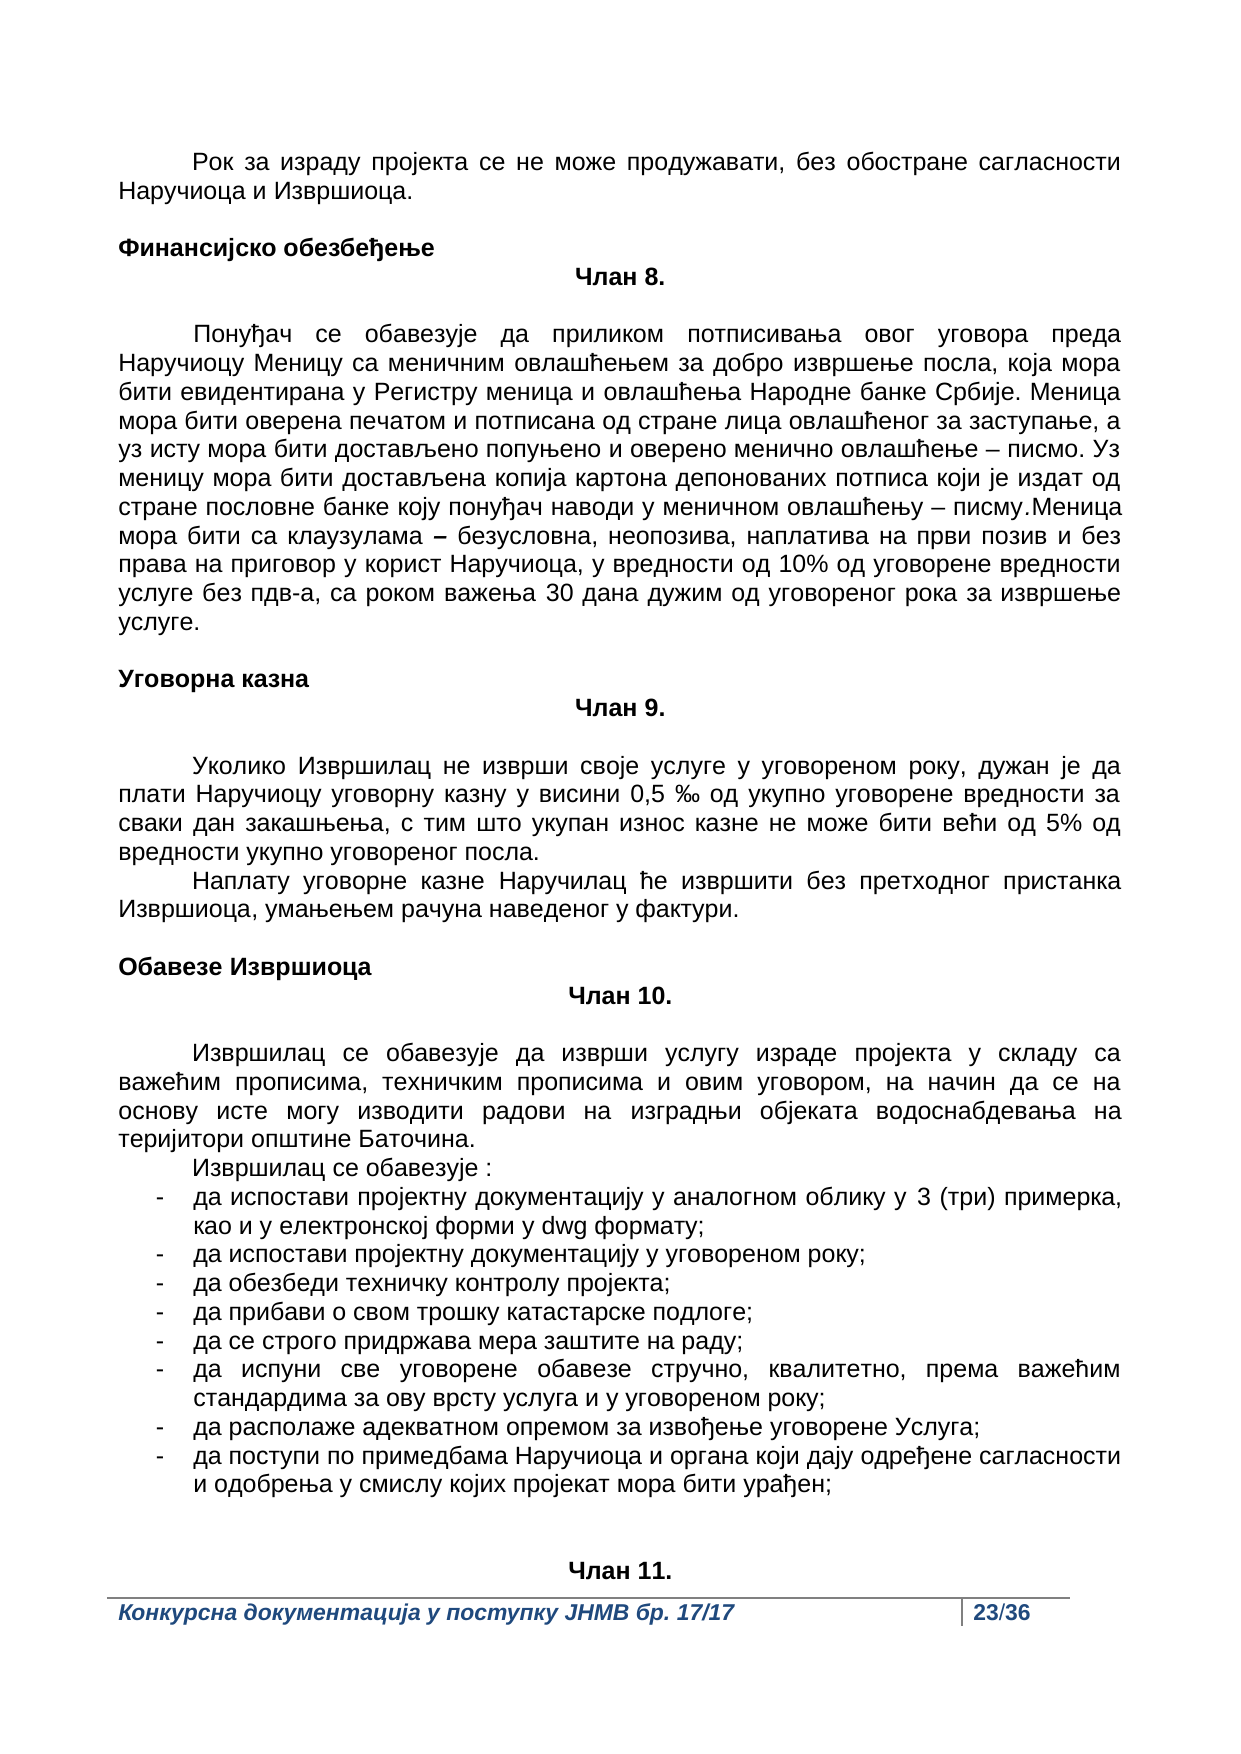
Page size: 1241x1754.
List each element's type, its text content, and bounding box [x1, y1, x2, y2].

text Члан 8. [118, 262, 1122, 291]
list да испостави пројектну документацију у уговореном року; [156, 1239, 1122, 1268]
text Извршилац се обавезује да изврши услугу израде пројекта у складу са важећим прописима, техничким прописима и овим уговором, на начин да се на основу исте могу изводити радови на изградњи објеката водоснабдевања на теријитори општине Баточина. [118, 1038, 1122, 1153]
text Уговорна казна [118, 664, 1122, 693]
list да располаже адекватном опремом за извођење уговорене Услуга; [156, 1412, 1122, 1441]
list да поступи по примедбама Наручиоца и органа који дају одређене сагласности и одобрења у смислу којих пројекат мора бити урађен; [156, 1441, 1122, 1498]
text Понуђач се обавезује да приликом потписивања овог уговора преда Наручиоцу Меницу са меничним овлашћењем за добро извршење посла, која мора бити евидентирана у Регистру меница и овлашћења Народне банке Србије. Меница мора бити оверена печатом и потписана од стране лица овлашћеног за заступање, а уз исту мора бити достављено попуњено и оверено менично овлашћење – писмо. Уз меницу мора бити достављена копија картона депонованих потписа који је издат од стране пословне банке коју понуђач наводи у меничном овлашћењу – писму.Меница мора бити са клаузулама – безусловна, неопозива, наплатива на први позив и без права на приговор у корист Наручиоца, у вредности од 10% од уговорене вредности услуге без пдв-а, са роком важења 30 дана дужим од уговореног рока за извршење услуге. [118, 319, 1122, 636]
list да прибави о свом трошку катастарске подлоге; [156, 1297, 1122, 1326]
text Рок за израду пројекта се не може продужавати, без обостране сагласности Наручиоца и Извршиоца. [118, 147, 1122, 204]
text Члан 9. [118, 693, 1122, 722]
text Финансијско обезбеђење [118, 233, 1122, 262]
text Наплату уговорне казне Наручилац ће извршити без претходног пристанка Извршиоца, умањењем рачуна наведеног у фактури. [118, 866, 1122, 923]
text Обавезе Извршиоца [118, 952, 1122, 981]
text Члан 10. [118, 981, 1122, 1009]
list да испостави пројектну документацију у аналогном облику у 3 (три) примерка, као и у електронској форми у dwg формату; [156, 1182, 1122, 1239]
list да се строго придржава мера заштите на раду; [156, 1326, 1122, 1354]
list да испуни све уговорене обавезе стручно, квалитетно, према важећим стандардима за ову врсту услуга и у уговореном року; [156, 1354, 1122, 1412]
list да обезбеди техничку контролу пројекта; [156, 1268, 1122, 1297]
text Уколико Извршилац не изврши своје услуге у уговореном року, дужан је да плати Наручиоцу уговорну казну у висини 0,5 ‰ од укупно уговорене вредности за сваки дан закашњења, с тим што укупан износ казне не може бити већи од 5% од вредности укупно уговореног посла. [118, 751, 1122, 866]
text Члан 11. [118, 1556, 1122, 1584]
text Извршилац се обавезује : [118, 1153, 1122, 1182]
